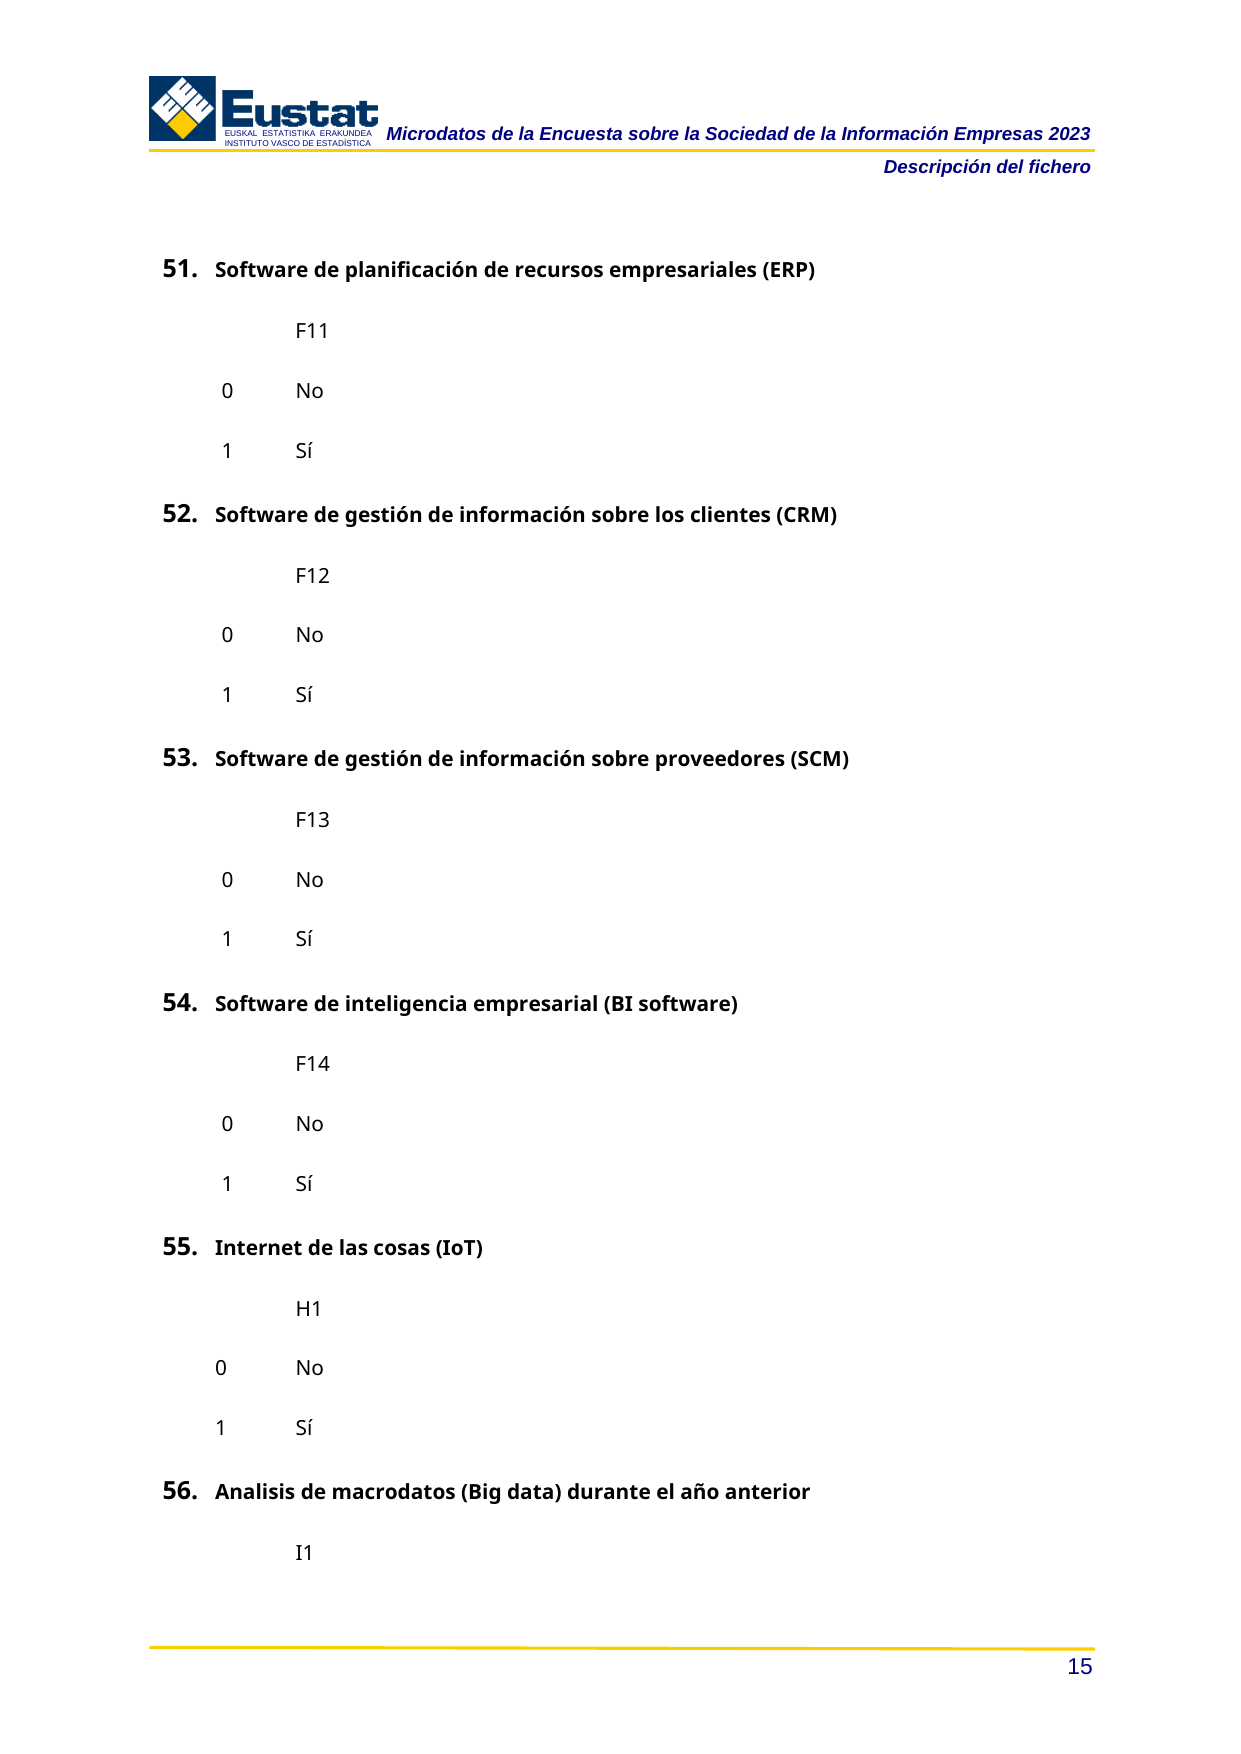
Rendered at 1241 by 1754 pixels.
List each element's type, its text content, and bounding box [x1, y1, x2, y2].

list 1 Sí [148, 924, 1092, 953]
list I1 [289, 1538, 1092, 1567]
list 0 No [215, 1353, 1092, 1382]
list F11 [295, 316, 1092, 345]
picture [149, 76, 378, 141]
list F12 [295, 561, 1092, 589]
list 0 No [221, 865, 1092, 893]
list 1 Sí [148, 436, 1092, 464]
list Software de inteligencia empresarial (BI software) [162, 984, 1092, 1018]
list Software de gestión de información sobre los clientes (CRM) [162, 495, 1092, 529]
list 1 Sí [215, 1413, 1092, 1442]
list H1 [289, 1294, 1092, 1322]
list Software de planificación de recursos empresariales (ERP) [162, 251, 1092, 285]
list 0 No [221, 1109, 1092, 1138]
list Software de gestión de información sobre proveedores (SCM) [162, 740, 1092, 774]
list 0 No [221, 620, 1092, 649]
list Internet de las cosas (IoT) [162, 1228, 1092, 1263]
list 1 Sí [148, 680, 1092, 708]
list F13 [295, 805, 1092, 833]
list 0 No [221, 376, 1092, 404]
list Analisis de macrodatos (Big data) durante el año anterior [162, 1473, 1092, 1507]
list 1 Sí [148, 1169, 1092, 1197]
list F14 [295, 1049, 1092, 1078]
